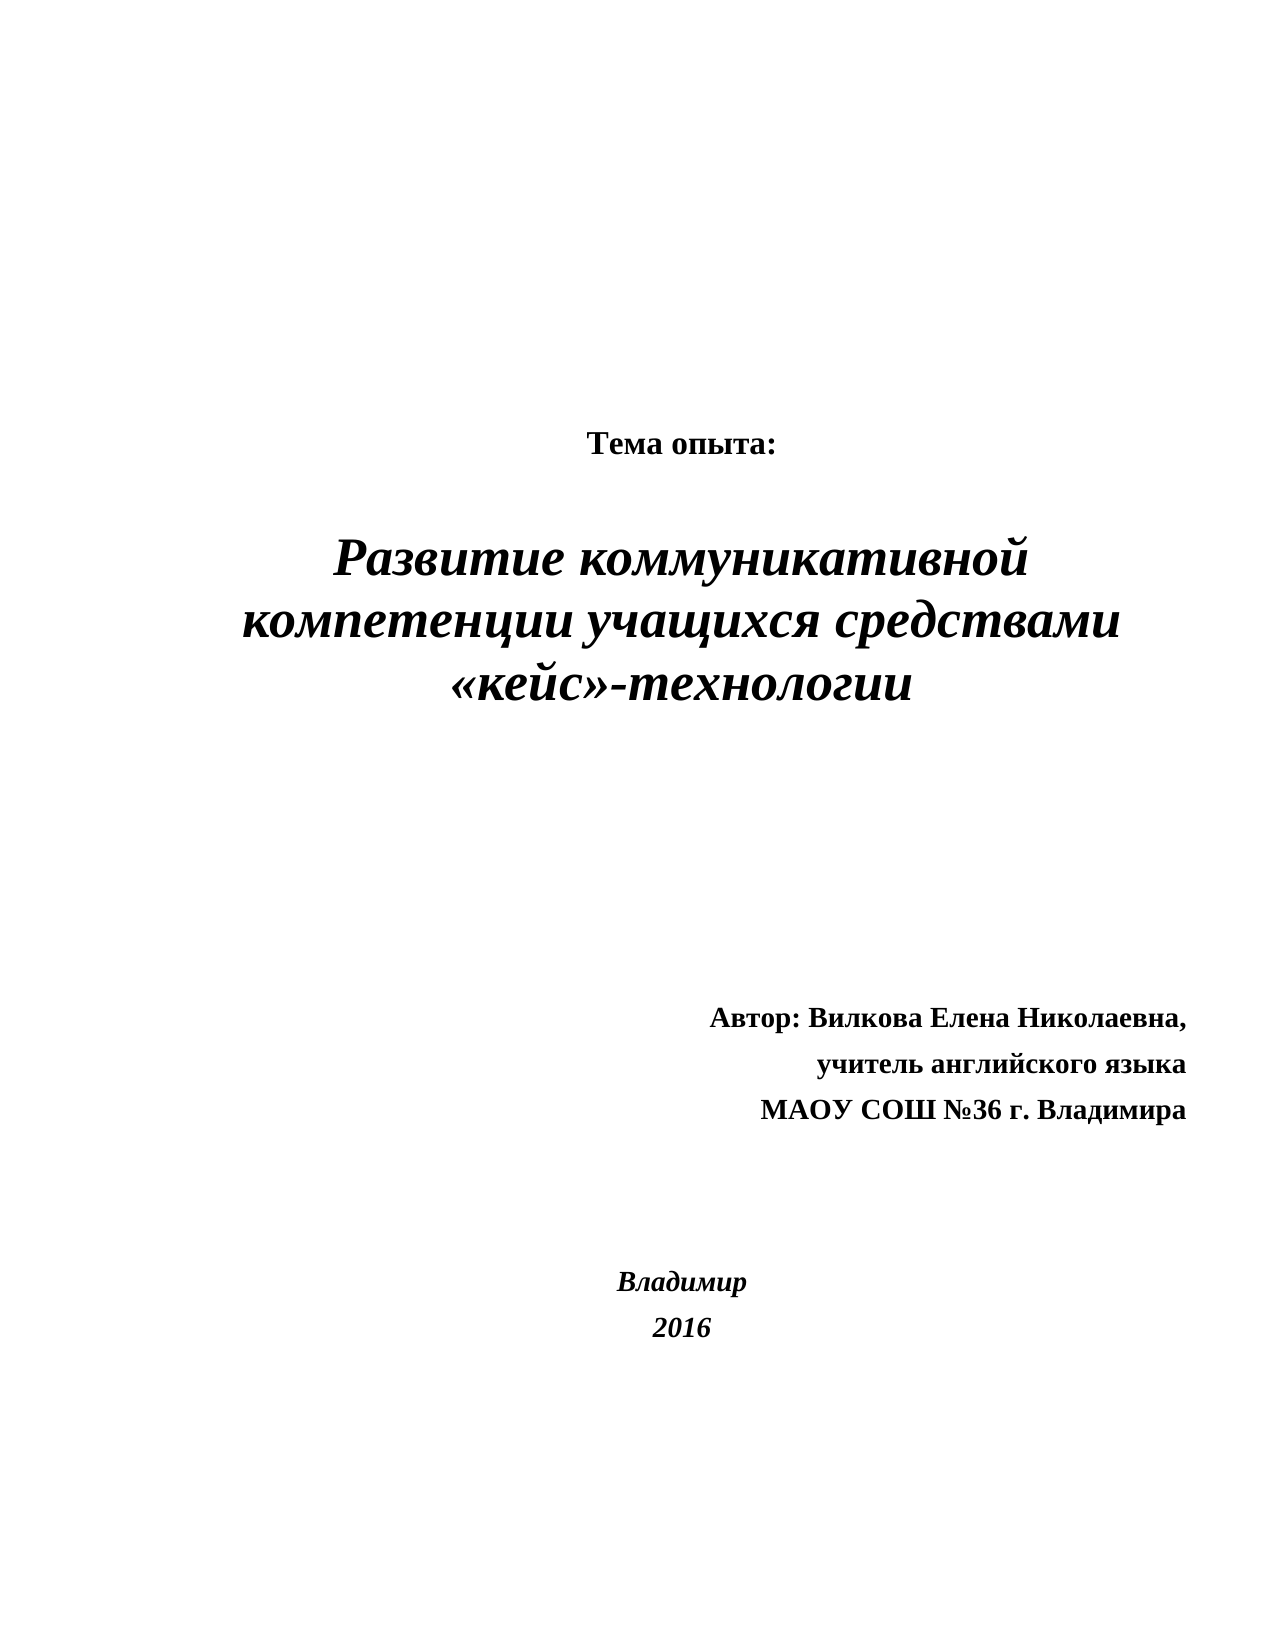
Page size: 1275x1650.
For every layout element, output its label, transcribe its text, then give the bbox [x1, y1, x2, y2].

text МАОУ СОШ №36 г. Владимира [177, 1092, 1186, 1126]
text 2016 [177, 1310, 1186, 1344]
text Развитие коммуникативной компетенции учащихся средствами «кейс»-технологии [177, 525, 1186, 712]
text Владимир [177, 1264, 1186, 1298]
text учитель английского языка [177, 1046, 1186, 1080]
text Автор: Вилкова Елена Николаевна, [177, 1000, 1186, 1034]
text Тема опыта: [177, 423, 1186, 461]
